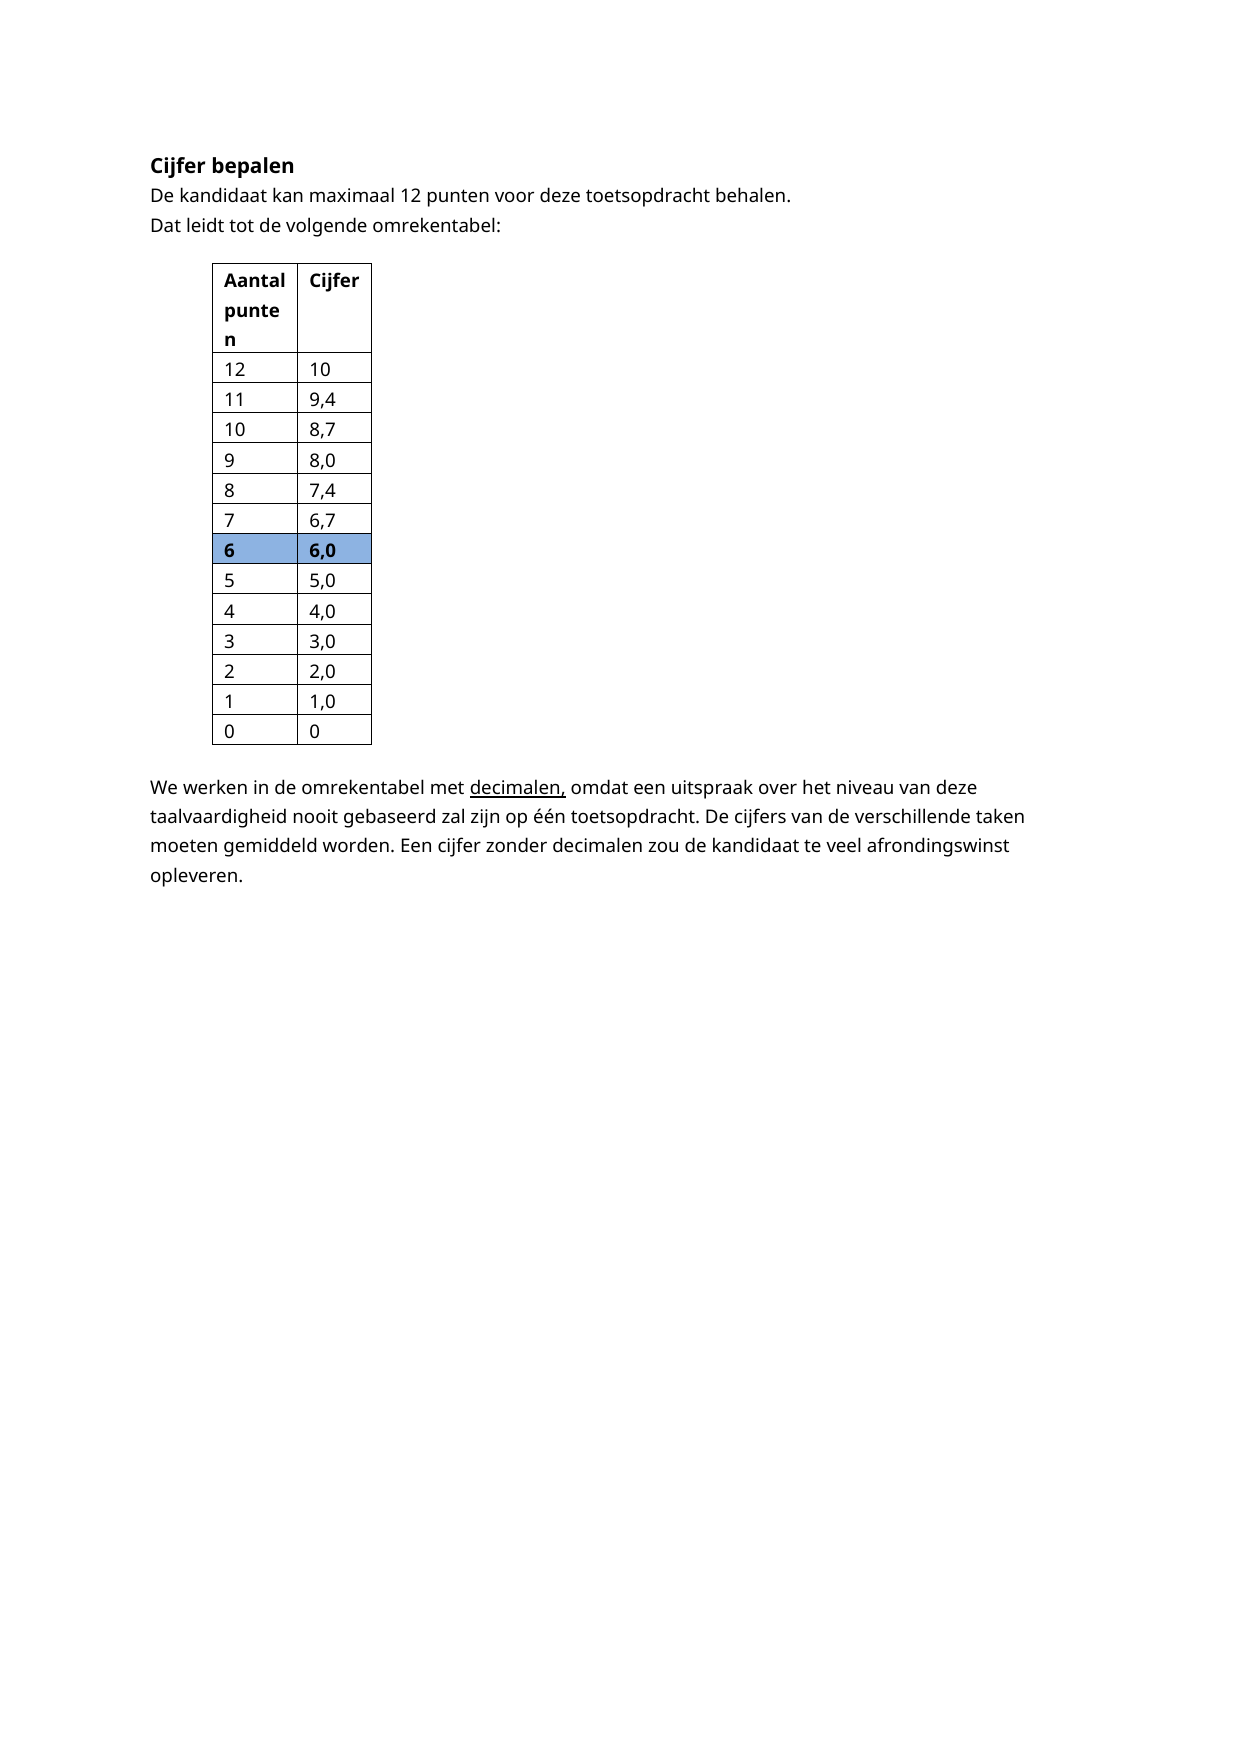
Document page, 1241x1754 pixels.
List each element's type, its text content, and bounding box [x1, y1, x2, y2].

table_cell 0 [213, 715, 297, 744]
table_cell 1,0 [298, 685, 371, 714]
table_cell 12 [213, 353, 297, 382]
table_cell 7,4 [298, 474, 371, 503]
table_cell 8,0 [298, 443, 371, 472]
table_cell 8,7 [298, 413, 371, 442]
table_cell 11 [213, 383, 297, 412]
table_cell 10 [213, 413, 297, 442]
text We werken in de omrekentabel met decimalen, omdat een uitspraak over het niveau van deze taalvaardigheid nooit gebaseerd zal zijn op één toetsopdracht. De cijfers van de verschillende taken moeten gemiddeld worden. Een cijfer zonder decimalen zou de kandidaat te veel afrondingswinst opleveren. [150, 771, 1090, 887]
text Dat leidt tot de volgende omrekentabel: [150, 208, 1090, 237]
table_cell 0 [298, 715, 371, 744]
table_cell 6 [213, 534, 297, 563]
text Cijfer bepalen [150, 150, 1090, 179]
table_cell 6,0 [298, 534, 371, 563]
table_cell 4 [213, 594, 297, 623]
table_cell 3 [213, 625, 297, 654]
table_cell 2,0 [298, 655, 371, 684]
table_header Cijfer [298, 264, 371, 352]
table_cell 9 [213, 443, 297, 472]
text De kandidaat kan maximaal 12 punten voor deze toetsopdracht behalen. [150, 179, 1090, 208]
table_header Aantal punten [213, 264, 297, 352]
table_cell 7 [213, 504, 297, 533]
table_cell 2 [213, 655, 297, 684]
table_cell 10 [298, 353, 371, 382]
table_cell 4,0 [298, 594, 371, 623]
table_cell 3,0 [298, 625, 371, 654]
table_cell 5 [213, 564, 297, 593]
table_cell 6,7 [298, 504, 371, 533]
table_cell 8 [213, 474, 297, 503]
table_cell 1 [213, 685, 297, 714]
table_cell 5,0 [298, 564, 371, 593]
table_cell 9,4 [298, 383, 371, 412]
